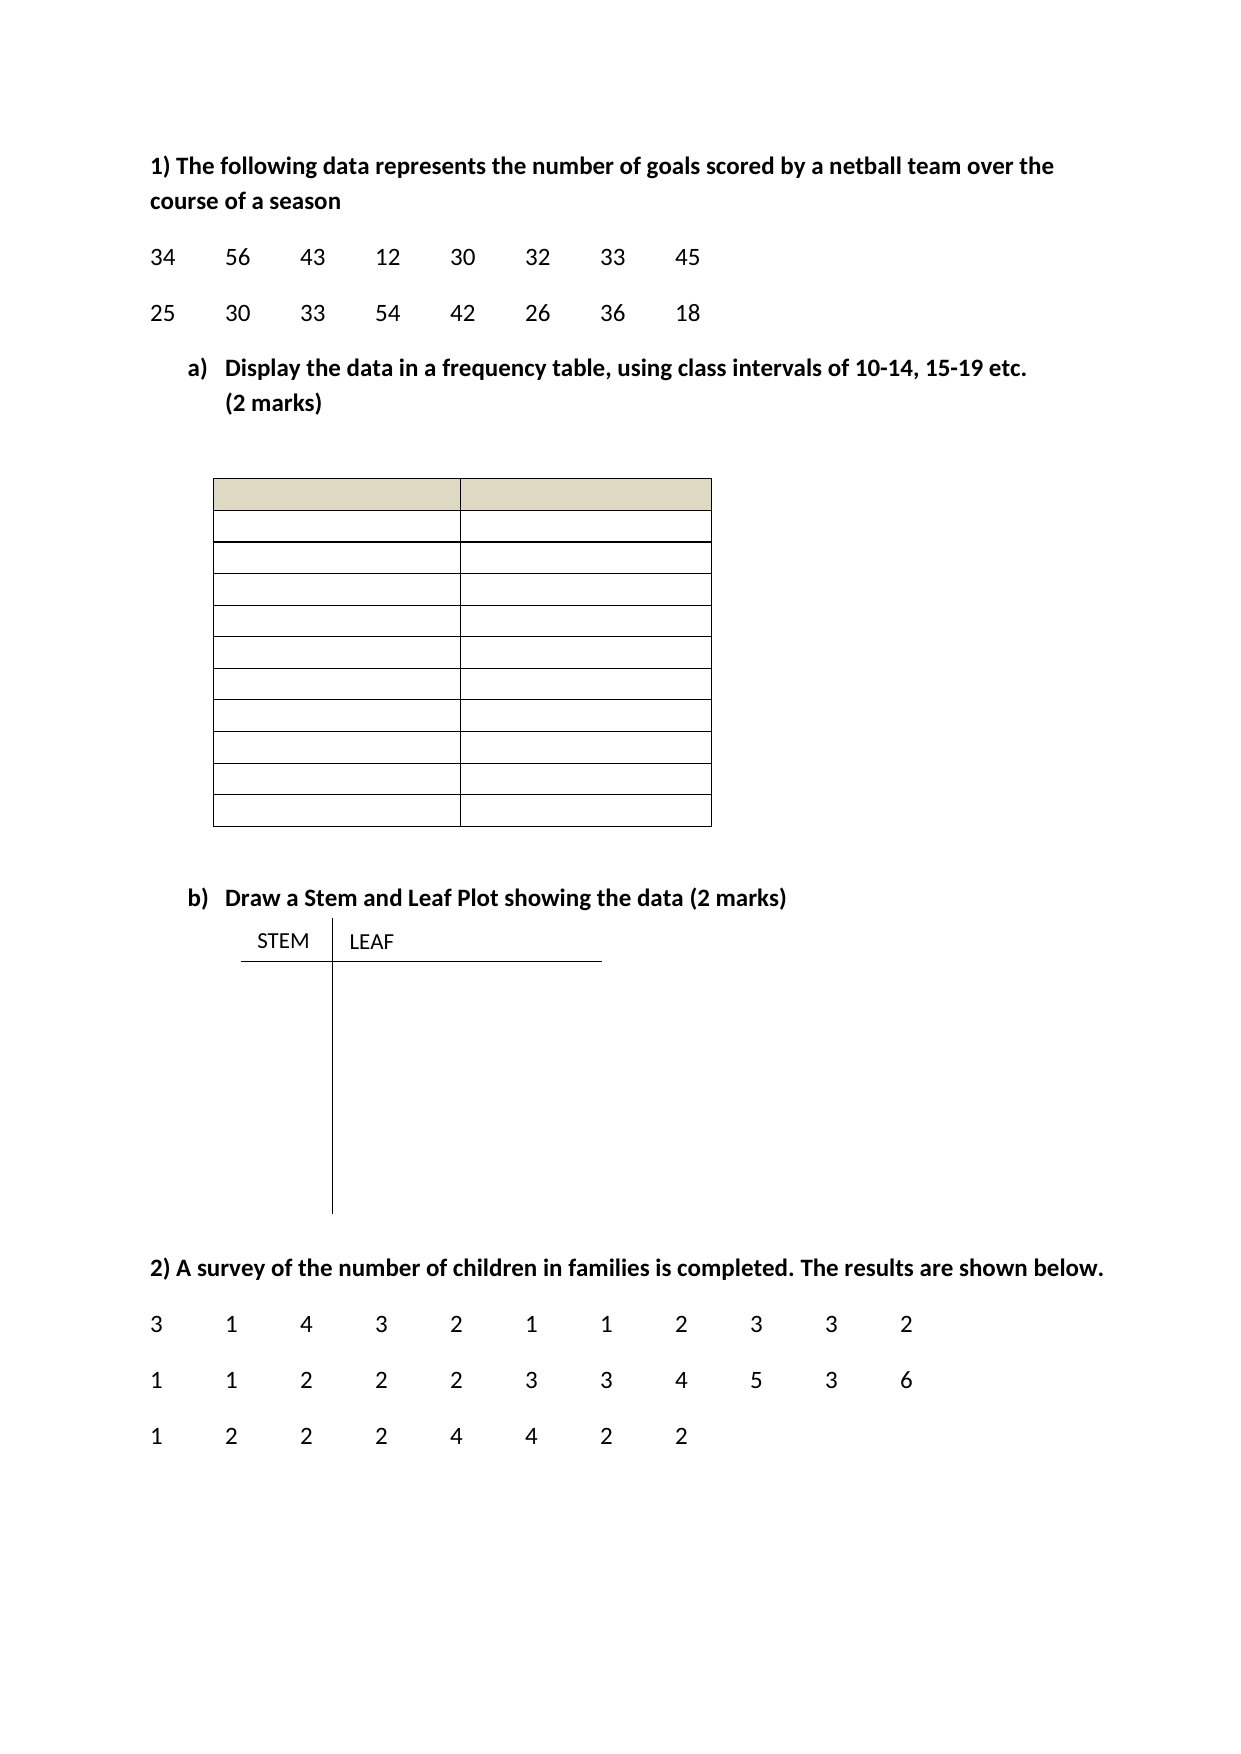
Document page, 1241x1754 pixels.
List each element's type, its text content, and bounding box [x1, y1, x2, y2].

table_cell [214, 764, 460, 794]
table_cell [214, 511, 460, 541]
text 3 1 4 3 2 1 1 2 3 3 2 [150, 1308, 1122, 1339]
list (2 marks) [225, 387, 1122, 418]
table_cell [461, 732, 711, 762]
text 1 2 2 2 4 4 2 2 [150, 1420, 1122, 1450]
table_cell [461, 511, 711, 541]
list Display the data in a frequency table, using class intervals of 10-14, 15-19 etc. [187, 352, 1122, 383]
table_cell [214, 700, 460, 731]
text 2) A survey of the number of children in families is completed. The results are shown below. [150, 1252, 1122, 1283]
table_cell [214, 795, 460, 826]
table_cell [461, 700, 711, 731]
table_cell [214, 669, 460, 699]
table_header [461, 479, 711, 510]
table_header [214, 479, 460, 510]
table_cell [214, 732, 460, 762]
table_cell [461, 574, 711, 604]
text 25 30 33 54 42 26 36 18 [150, 297, 1122, 327]
table_cell [461, 606, 711, 636]
text 1) The following data represents the number of goals scored by a netball team over the course of a season [150, 150, 1122, 216]
table_cell [214, 574, 460, 604]
table_cell [214, 637, 460, 668]
table_cell [461, 764, 711, 794]
table_cell [461, 543, 711, 573]
table_cell [461, 637, 711, 668]
table_cell [214, 543, 460, 573]
text 34 56 43 12 30 32 33 45 [150, 241, 1122, 271]
text 1 1 2 2 2 3 3 4 5 3 6 [150, 1364, 1122, 1394]
table_cell [461, 669, 711, 699]
list Draw a Stem and Leaf Plot showing the data (2 marks) [187, 882, 1122, 913]
table_cell [214, 606, 460, 636]
table_cell [461, 795, 711, 826]
